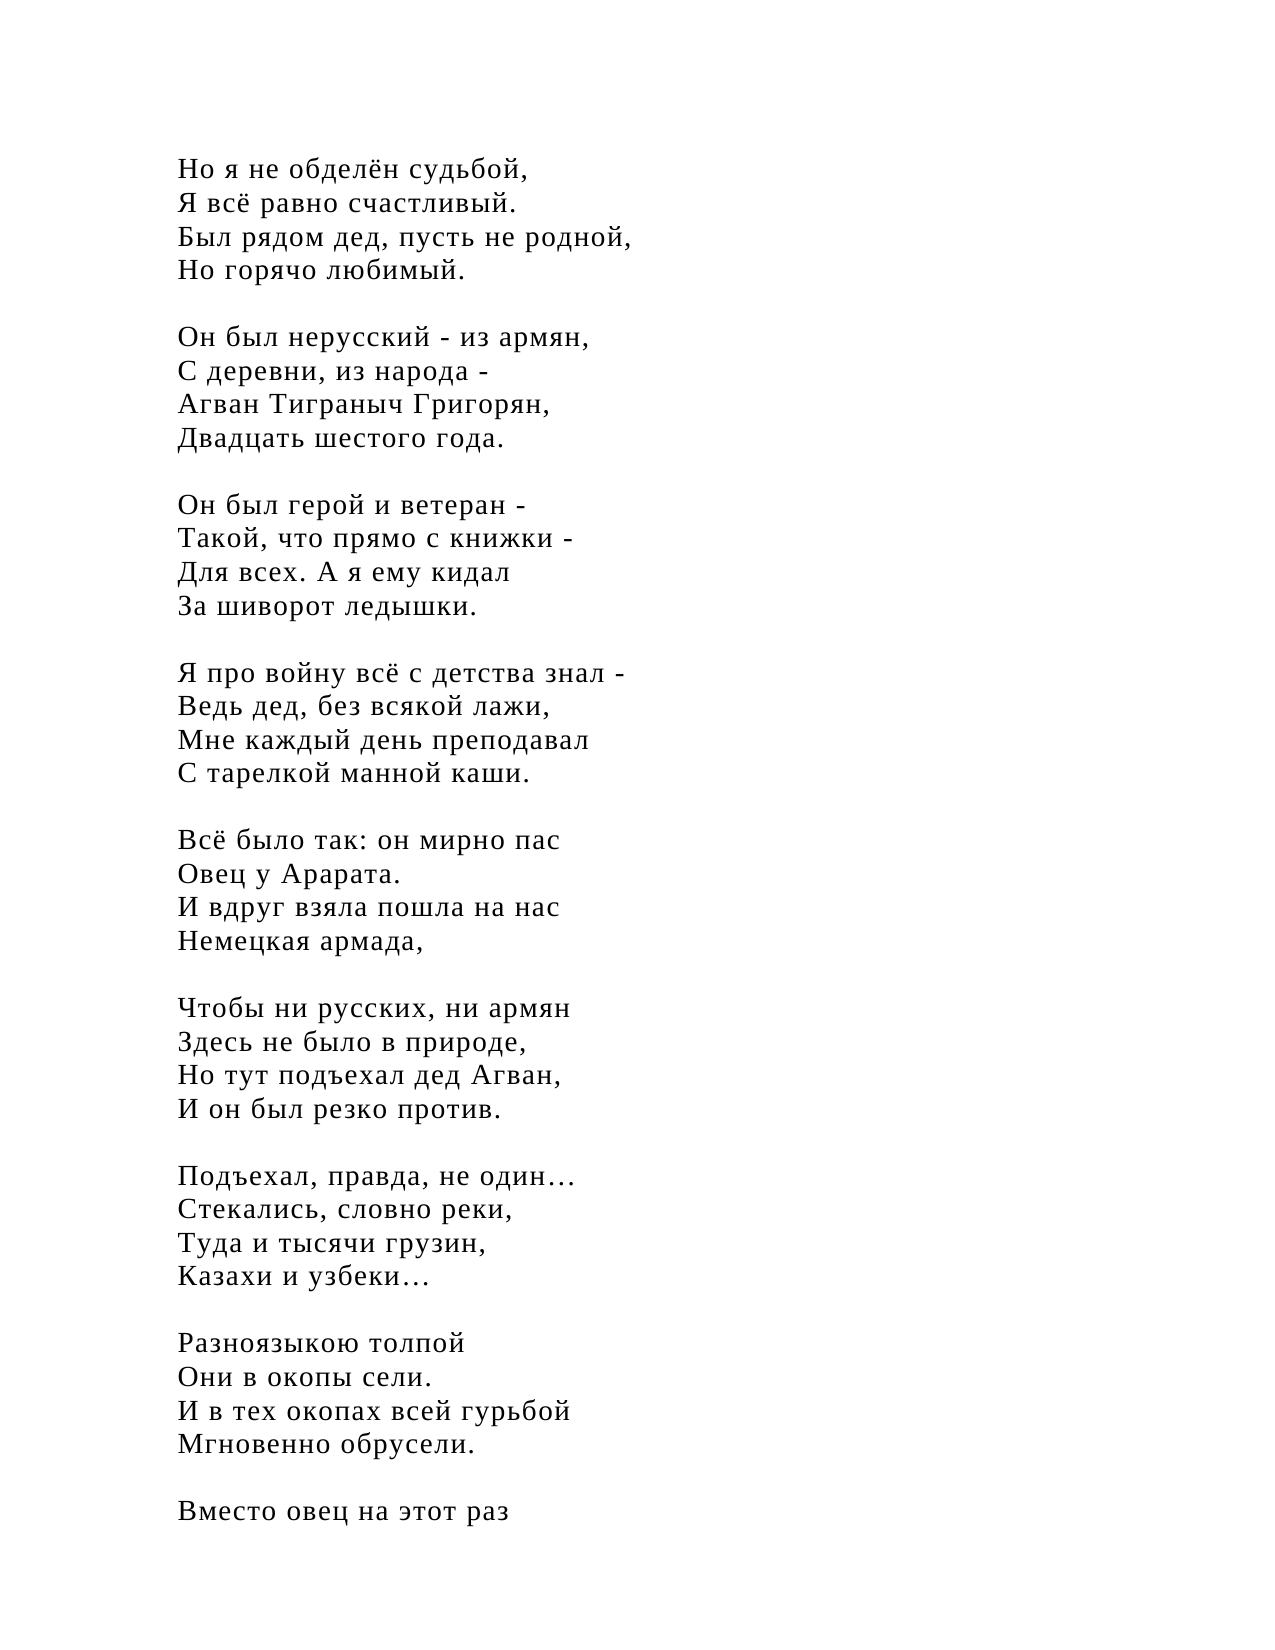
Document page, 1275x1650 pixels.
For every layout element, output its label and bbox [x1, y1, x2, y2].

text [177, 118, 1186, 1527]
